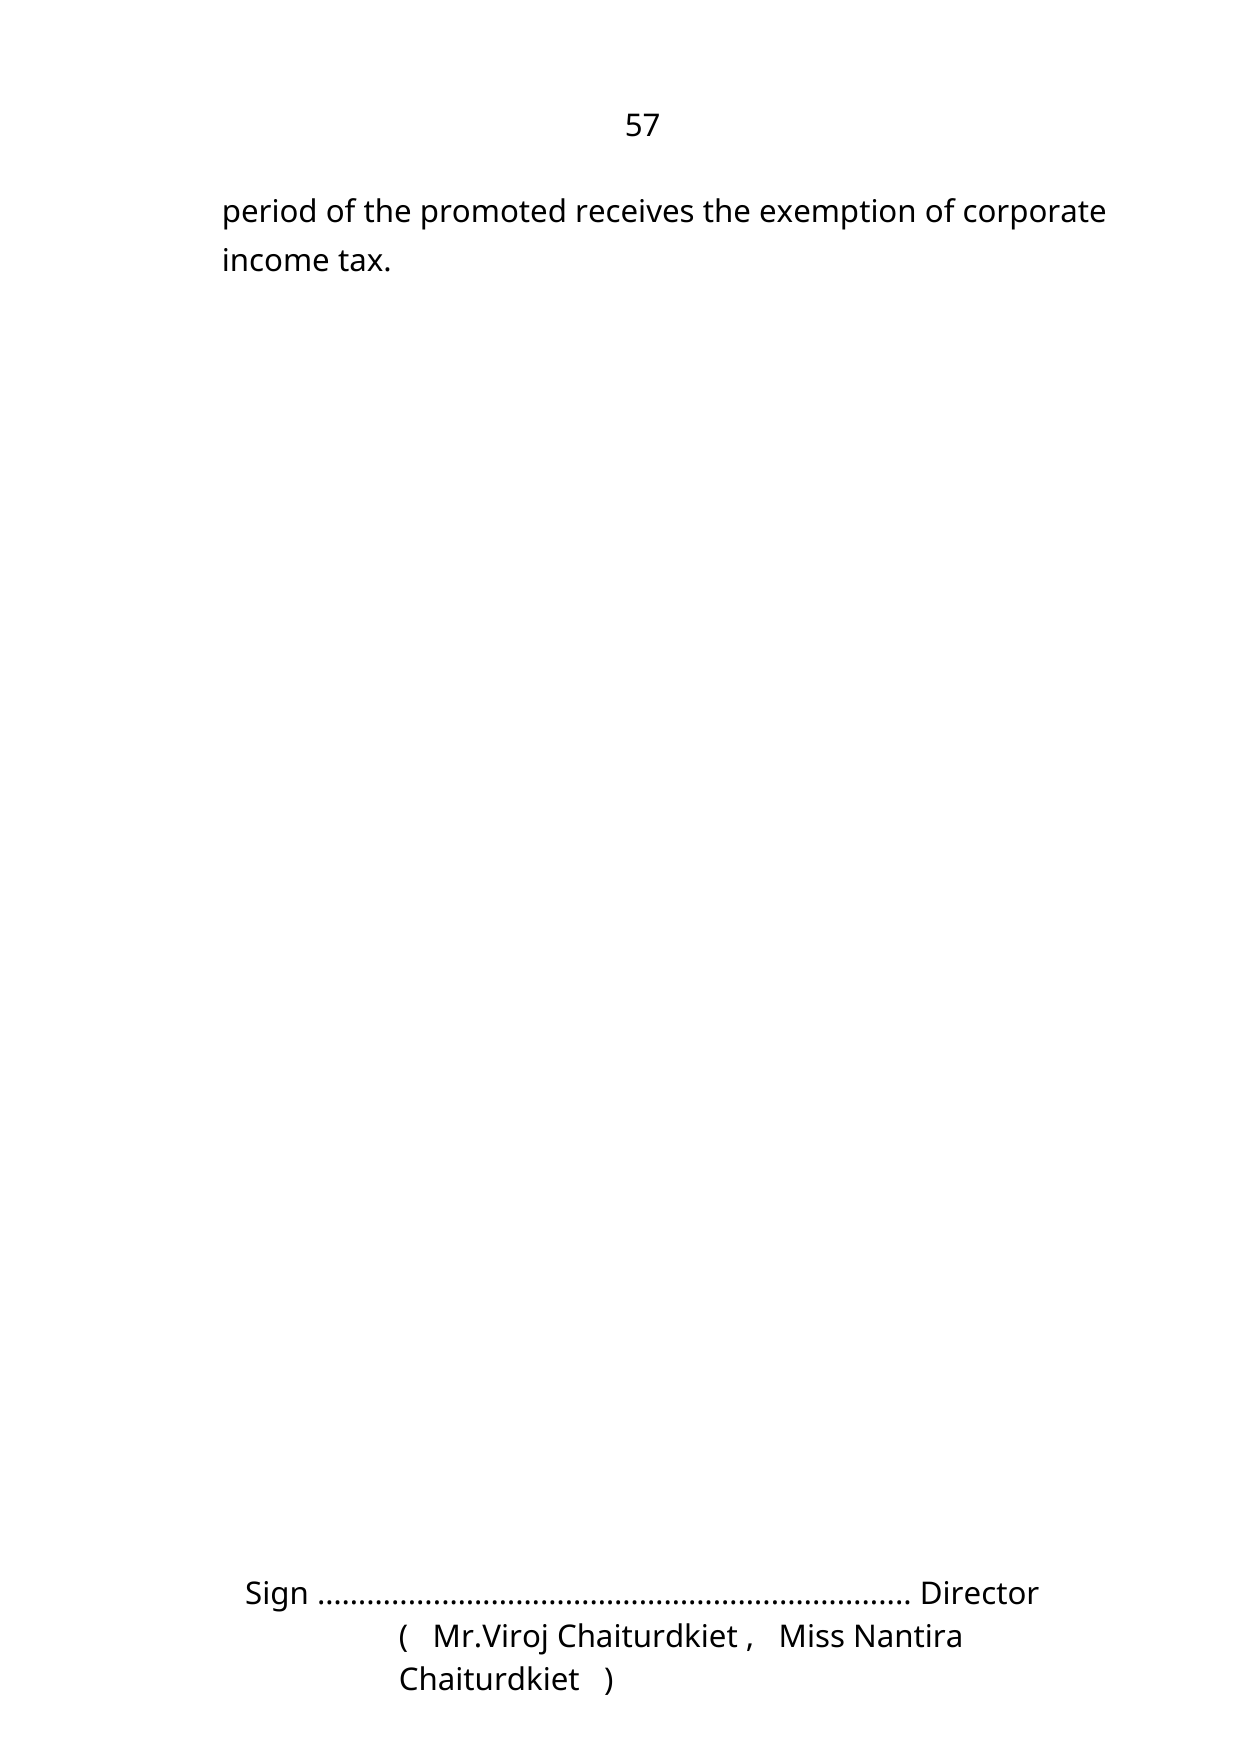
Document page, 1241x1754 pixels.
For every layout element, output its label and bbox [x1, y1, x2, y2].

text [192, 188, 1137, 280]
